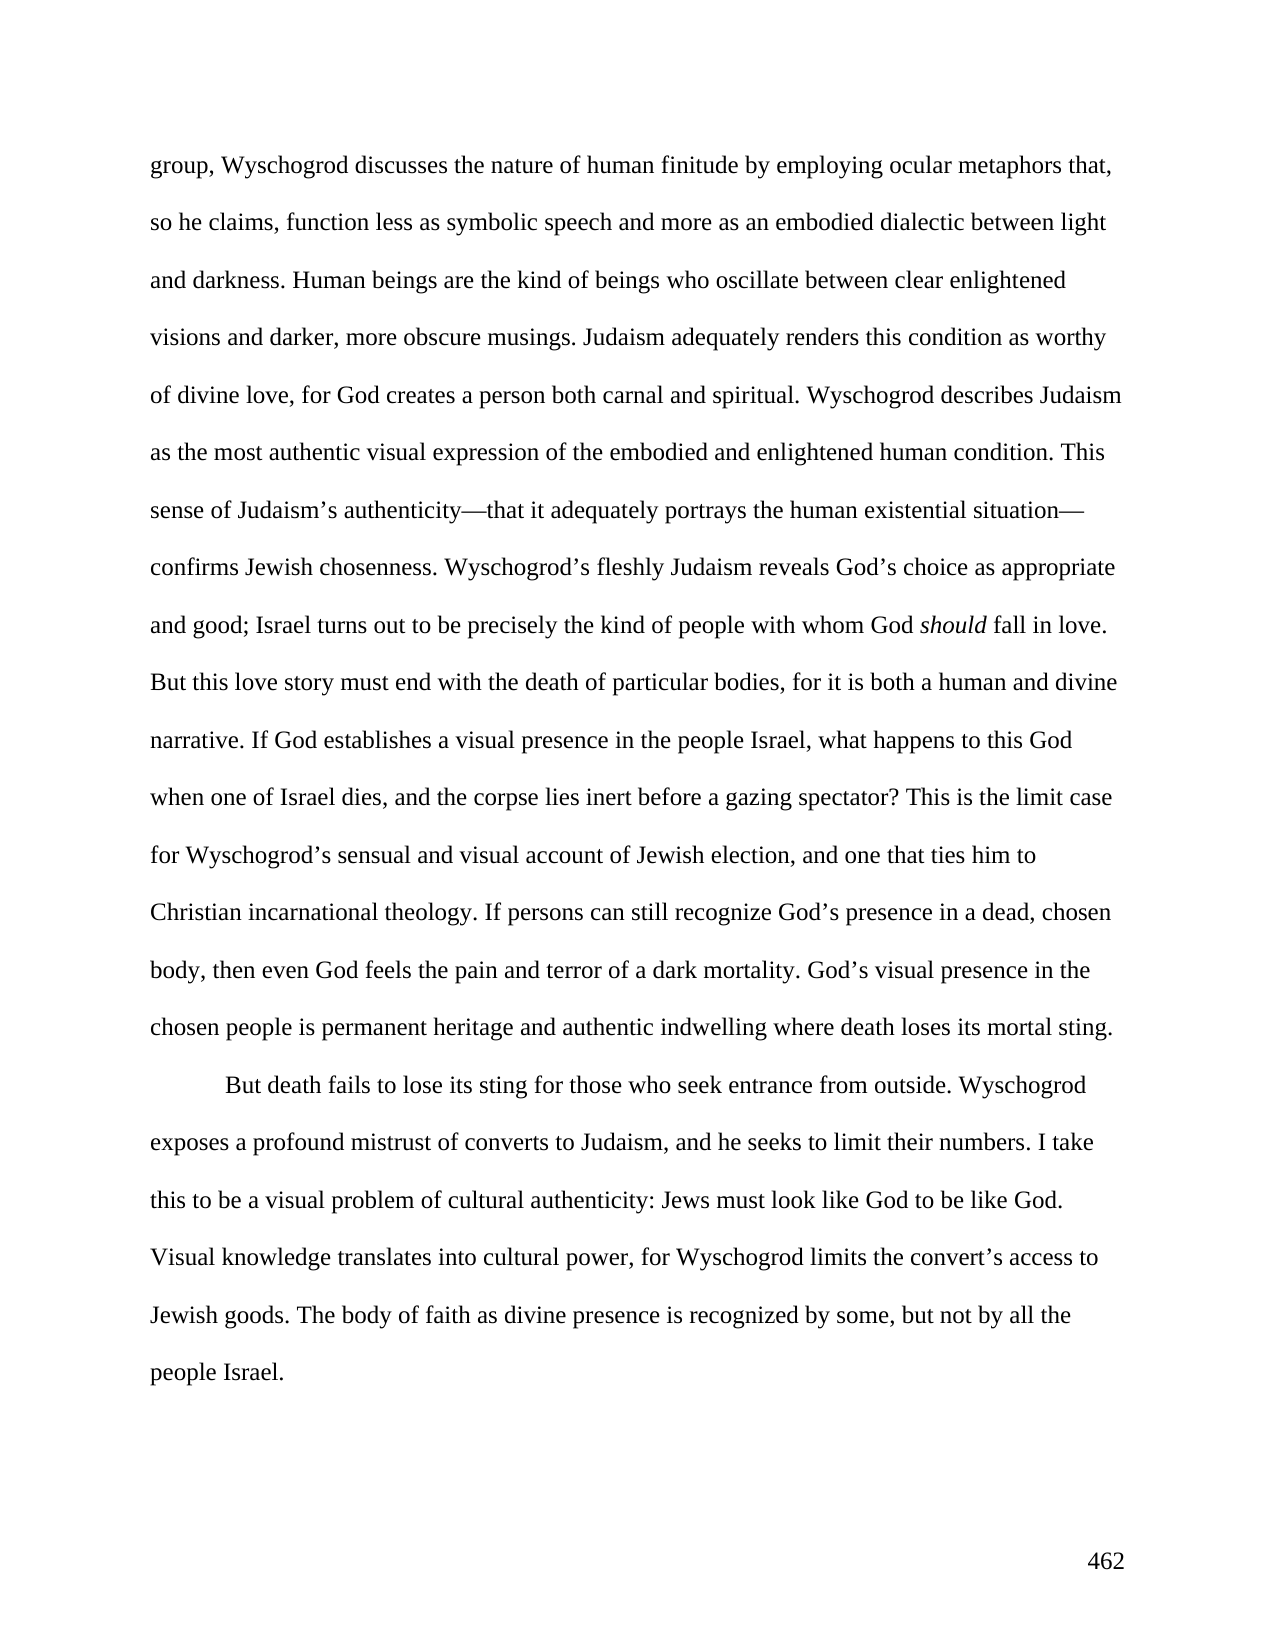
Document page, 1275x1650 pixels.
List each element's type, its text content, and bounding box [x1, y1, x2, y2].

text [150, 150, 1125, 1041]
text But death fails to lose its sting for those who seek entrance from outside. Wyschogrod exposes a profound mistrust of converts to Judaism, and he seeks to limit their numbers. I take this to be a visual problem of cultural authenticity: Jews must look like God to be like God. Visual knowledge translates into cultural power, for Wyschogrod limits the convert’s access to Jewish goods. The body of faith as divine presence is recognized by some, but not by all the people Israel. [150, 1070, 1125, 1386]
